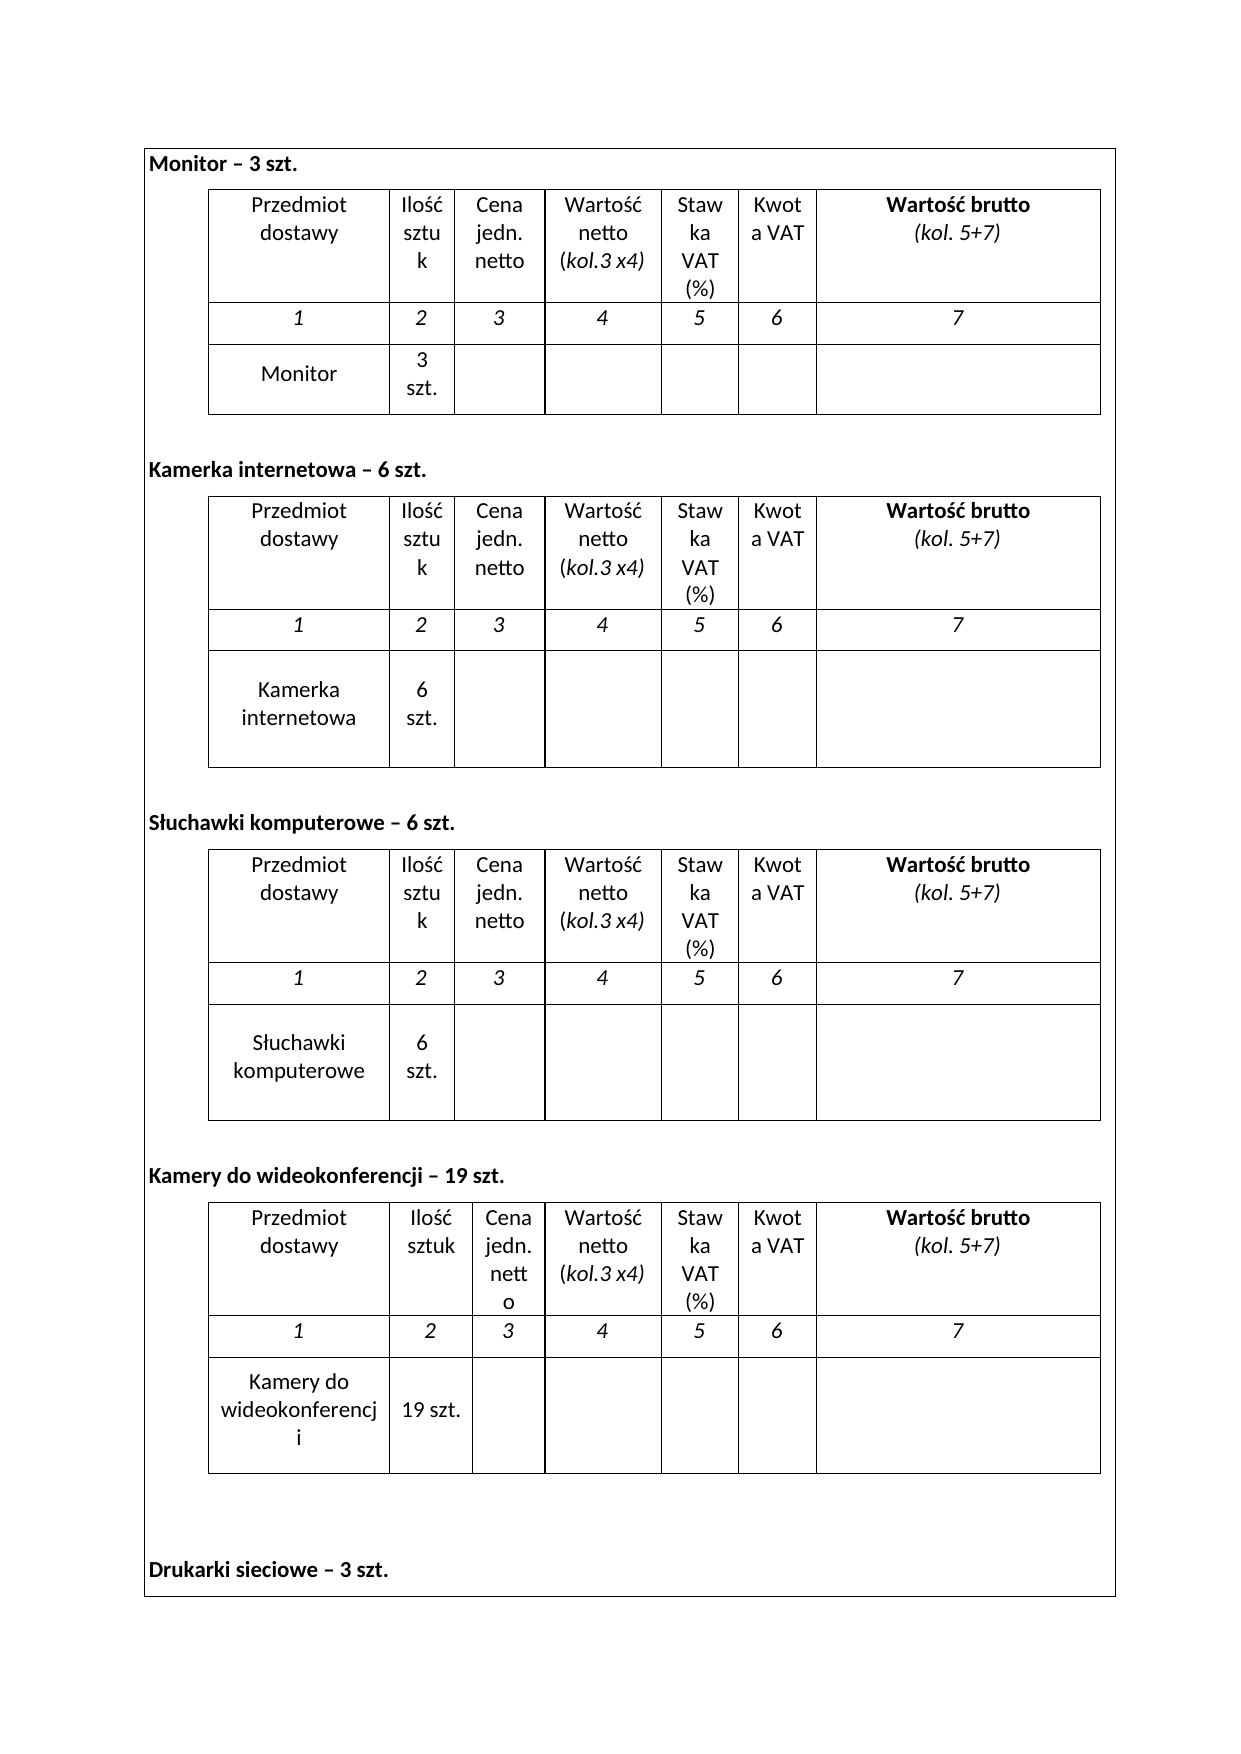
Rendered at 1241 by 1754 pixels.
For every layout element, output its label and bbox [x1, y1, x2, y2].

table_header [145, 149, 1115, 1596]
